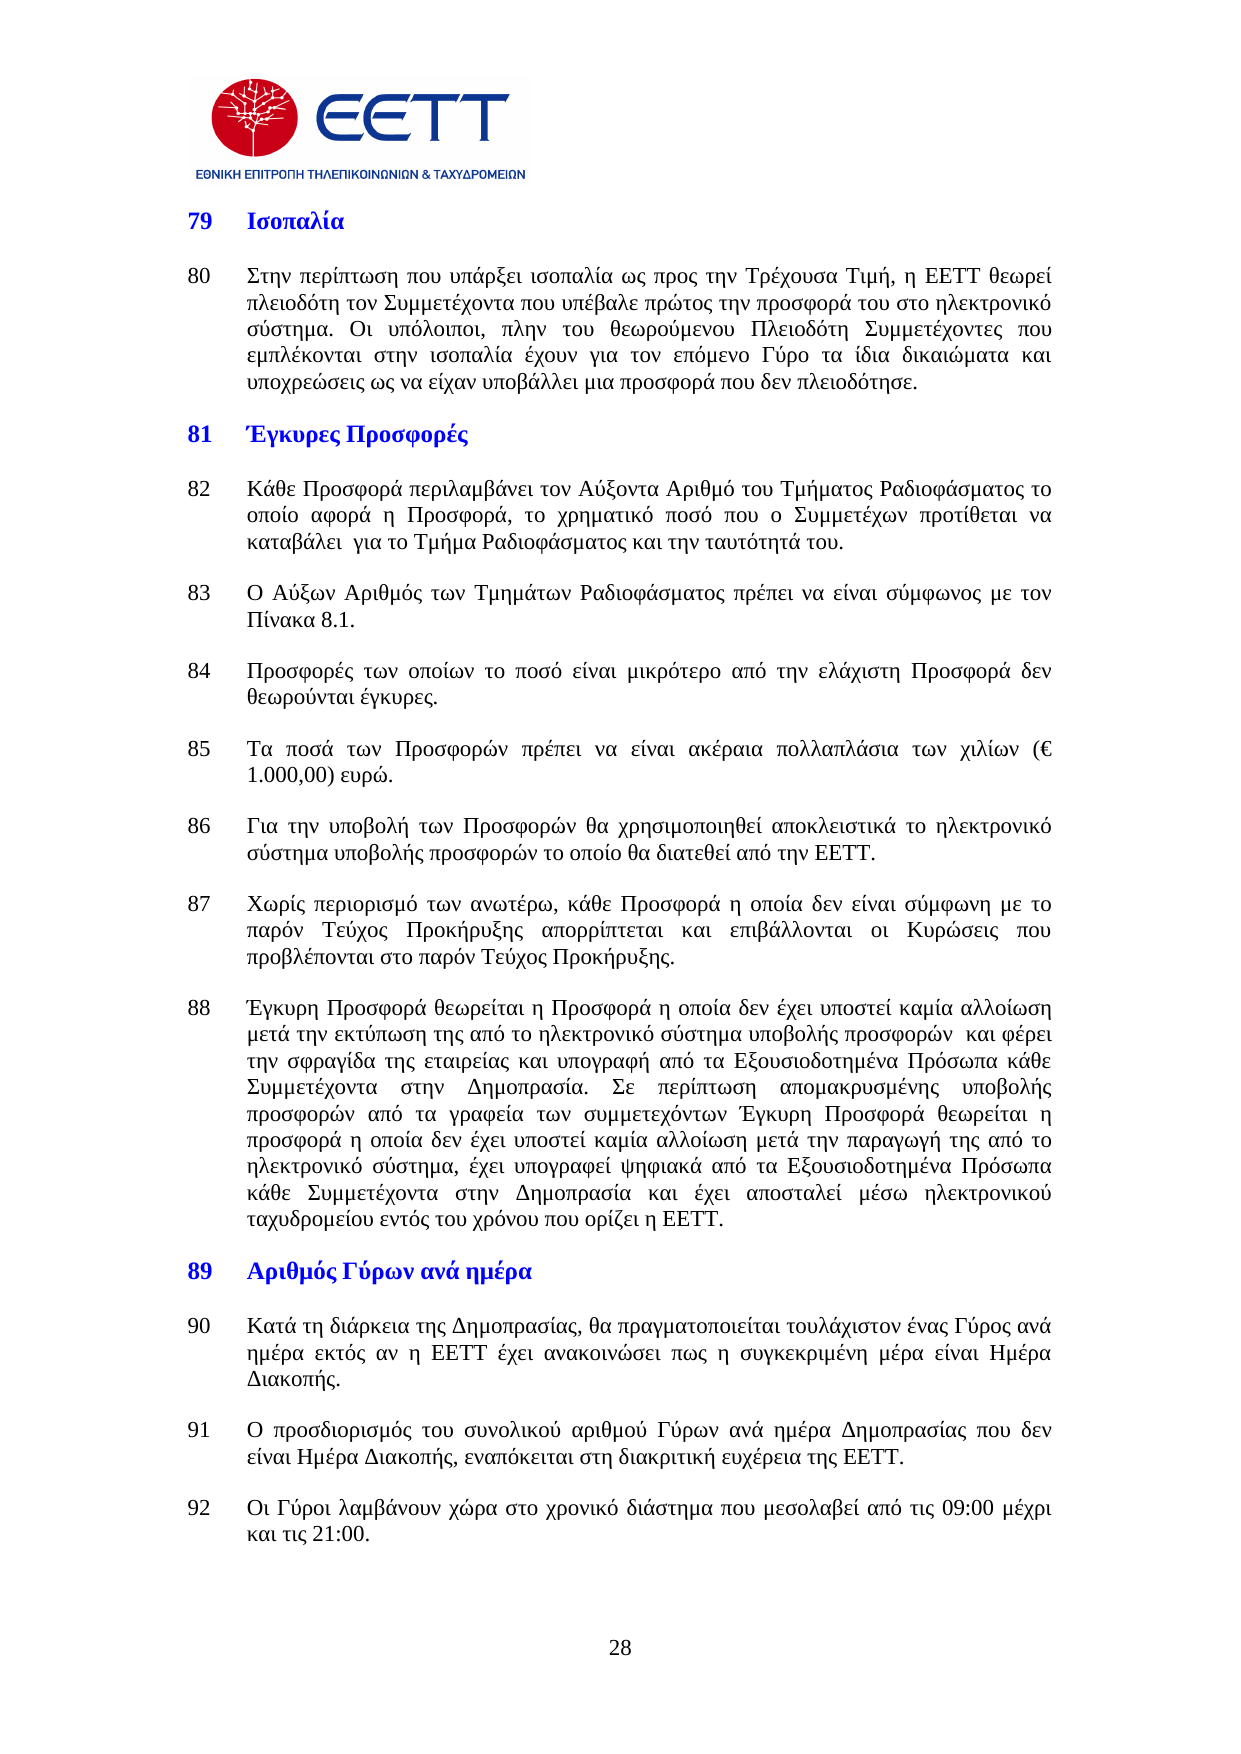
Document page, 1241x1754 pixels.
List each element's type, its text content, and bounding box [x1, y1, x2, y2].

text Προσφορές των οποίων το ποσό είναι μικρότερο από την ελάχιστη Προσφορά δεν θεωρούνται έγκυρες. [187, 657, 1053, 710]
subtitle Ισοπαλία [187, 206, 1053, 235]
text Τα ποσά των Προσφορών πρέπει να είναι ακέραια πολλαπλάσια των χιλίων (€ 1.000,00) ευρώ. [187, 735, 1053, 787]
picture [187, 75, 531, 188]
text Ο Αύξων Αριθμός των Τμημάτων Ραδιοφάσματος πρέπει να είναι σύμφωνος με τον Πίνακα 8.1. [187, 579, 1053, 632]
text Ο προσδιορισμός του συνολικού αριθμού Γύρων ανά ημέρα Δημοπρασίας που δεν είναι Ημέρα Διακοπής, εναπόκειται στη διακριτική ευχέρεια της ΕΕΤΤ. [187, 1416, 1053, 1469]
text Χωρίς περιορισμό των ανωτέρω, κάθε Προσφορά η οποία δεν είναι σύμφωνη με το παρόν Τεύχος Προκήρυξης απορρίπτεται και επιβάλλονται οι Κυρώσεις που προβλέπονται στο παρόν Τεύχος Προκήρυξης. [187, 890, 1053, 969]
subtitle Αριθμός Γύρων ανά ημέρα [187, 1256, 1053, 1285]
text Για την υποβολή των Προσφορών θα χρησιμοποιηθεί αποκλειστικά το ηλεκτρονικό σύστημα υποβολής προσφορών το οποίο θα διατεθεί από την ΕΕΤΤ. [187, 812, 1053, 865]
text Κατά τη διάρκεια της Δημοπρασίας, θα πραγματοποιείται τουλάχιστον ένας Γύρος ανά ημέρα εκτός αν η ΕΕΤΤ έχει ανακοινώσει πως η συγκεκριμένη μέρα είναι Ημέρα Διακοπής. [187, 1312, 1053, 1391]
text Έγκυρη Προσφορά θεωρείται η Προσφορά η οποία δεν έχει υποστεί καμία αλλοίωση μετά την εκτύπωση της από το ηλεκτρονικό σύστημα υποβολής προσφορών και φέρει την σφραγίδα της εταιρείας και υπογραφή από τα Εξουσιοδοτημένα Πρόσωπα κάθε Συμμετέχοντα στην Δημοπρασία. Σε περίπτωση απομακρυσμένης υποβολής προσφορών από τα γραφεία των συμμετεχόντων Έγκυρη Προσφορά θεωρείται η προσφορά η οποία δεν έχει υποστεί καμία αλλοίωση μετά την παραγωγή της από το ηλεκτρονικό σύστημα, έχει υπογραφεί ψηφιακά από τα Εξουσιοδοτημένα Πρόσωπα κάθε Συμμετέχοντα στην Δημοπρασία και έχει αποσταλεί μέσω ηλεκτρονικού ταχυδρομείου εντός του χρόνου που ορίζει η ΕΕΤΤ. [187, 994, 1053, 1231]
text Οι Γύροι λαμβάνουν χώρα στο χρονικό διάστημα που μεσολαβεί από τις 09:00 μέχρι και τις 21:00. [187, 1494, 1053, 1547]
subtitle Έγκυρες Προσφορές [187, 419, 1053, 448]
text Κάθε Προσφορά περιλαμβάνει τον Αύξοντα Αριθμό του Τμήματος Ραδιοφάσματος το οποίο αφορά η Προσφορά, το χρηματικό ποσό που ο Συμμετέχων προτίθεται να καταβάλει για το Τμήμα Ραδιοφάσματος και την ταυτότητά του. [187, 475, 1053, 554]
text Στην περίπτωση που υπάρξει ισοπαλία ως προς την Τρέχουσα Τιμή, η ΕΕΤΤ θεωρεί πλειοδότη τον Συμμετέχοντα που υπέβαλε πρώτος την προσφορά του στο ηλεκτρονικό σύστημα. Οι υπόλοιποι, πλην του θεωρούμενου Πλειοδότη Συμμετέχοντες που εμπλέκονται στην ισοπαλία έχουν για τον επόμενο Γύρο τα ίδια δικαιώματα και υποχρεώσεις ως να είχαν υποβάλλει μια προσφορά που δεν πλειοδότησε. [187, 262, 1053, 394]
